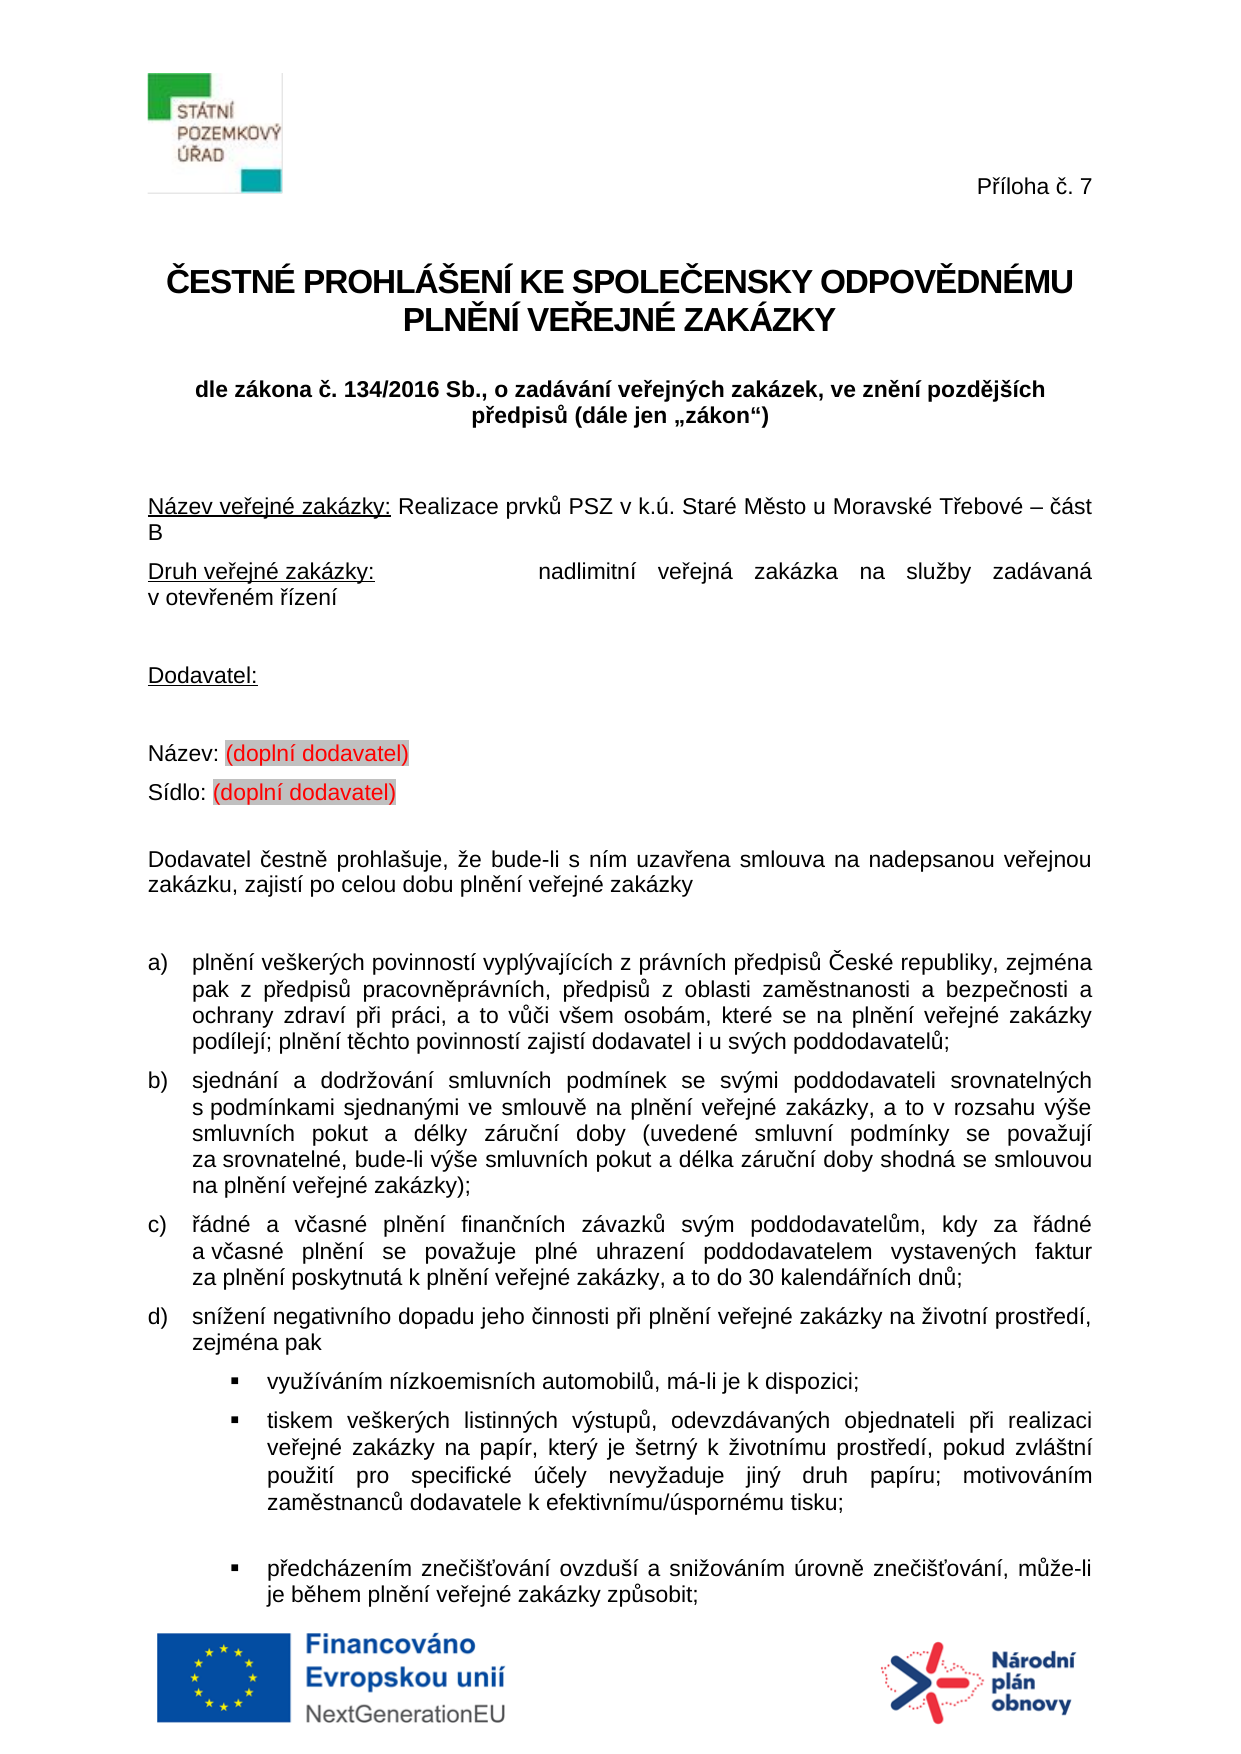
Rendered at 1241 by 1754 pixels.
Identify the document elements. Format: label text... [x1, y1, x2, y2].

list řádné a včasné plnění finančních závazků svým poddodavatelům, kdy za řádné a včasné plnění se považuje plné uhrazení poddodavatelem vystavených faktur za plnění poskytnutá k plnění veřejné zakázky, a to do 30 kalendářních dnů; [148, 1211, 1093, 1290]
list snížení negativního dopadu jeho činnosti při plnění veřejné zakázky na životní prostředí, zejména pak [148, 1303, 1093, 1356]
title Čestné prohlášení ke společensky odpovědnému plnění veřejné zakázky [148, 262, 1093, 338]
text Druh veřejné zakázky: nadlimitní veřejná zakázka na služby zadávaná v otevřeném řízení [148, 558, 1093, 611]
picture [865, 1617, 1093, 1753]
list předcházením znečišťování ovzduší a snižováním úrovně znečišťování, může-li je během plnění veřejné zakázky způsobit; [229, 1554, 1093, 1607]
picture [147, 1619, 531, 1734]
list plnění veškerých povinností vyplývajících z právních předpisů České republiky, zejména pak z předpisů pracovněprávních, předpisů z oblasti zaměstnanosti a bezpečnosti a ochrany zdraví při práci, a to vůči všem osobám, které se na plnění veřejné zakázky podílejí; plnění těchto povinností zajistí dodavatel i u svých poddodavatelů; [148, 949, 1093, 1054]
text Název: (doplní dodavatel) [148, 739, 1093, 766]
text Sídlo: (doplní dodavatel) [148, 778, 1093, 805]
list sjednání a dodržování smluvních podmínek se svými poddodavateli srovnatelných s podmínkami sjednanými ve smlouvě na plnění veřejné zakázky, a to v rozsahu výše smluvních pokut a délky záruční doby (uvedené smluvní podmínky se považují za srovnatelné, bude-li výše smluvních pokut a délka záruční doby shodná se smlouvou na plnění veřejné zakázky); [148, 1067, 1093, 1199]
list využíváním nízkoemisních automobilů, má-li je k dispozici; [229, 1368, 1093, 1394]
text Dodavatel čestně prohlašuje, že bude-li s ním uzavřena smlouva na nadepsanou veřejnou zakázku, zajistí po celou dobu plnění veřejné zakázky [148, 848, 1093, 898]
text dle zákona č. 134/2016 Sb., o zadávání veřejných zakázek, ve znění pozdějších předpisů (dále jen „zákon“) [148, 376, 1093, 429]
text Dodavatel: [148, 662, 1093, 688]
list tiskem veškerých listinných výstupů, odevzdávaných objednateli při realizaci veřejné zakázky na papír, který je šetrný k životnímu prostředí, pokud zvláštní použití pro specifické účely nevyžaduje jiný druh papíru; motivováním zaměstnanců dodavatele k efektivnímu/úspornému tisku; [229, 1407, 1093, 1516]
text Název veřejné zakázky: Realizace prvků PSZ v k.ú. Staré Město u Moravské Třebové – část B [148, 493, 1093, 545]
picture [147, 73, 284, 195]
